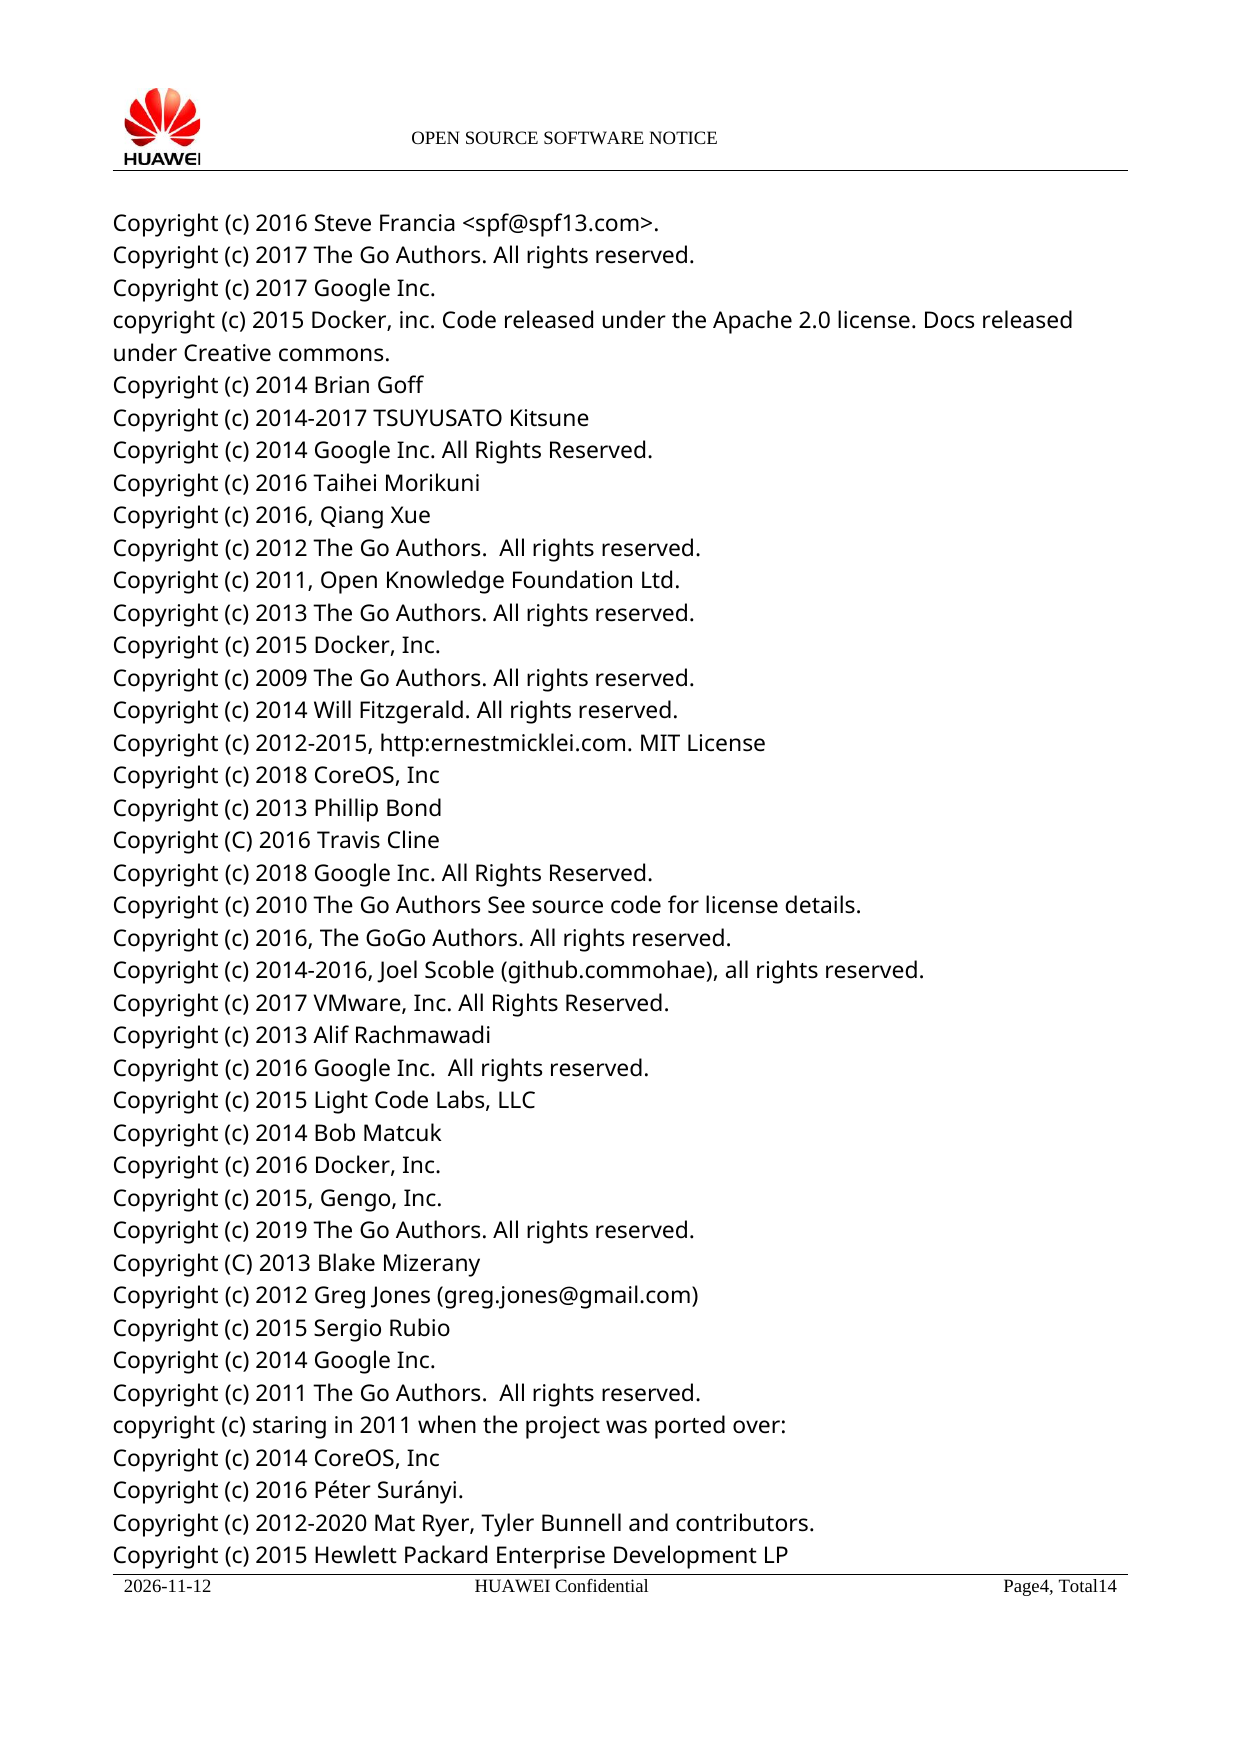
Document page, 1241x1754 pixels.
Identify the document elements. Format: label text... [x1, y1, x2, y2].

picture [124, 88, 201, 165]
